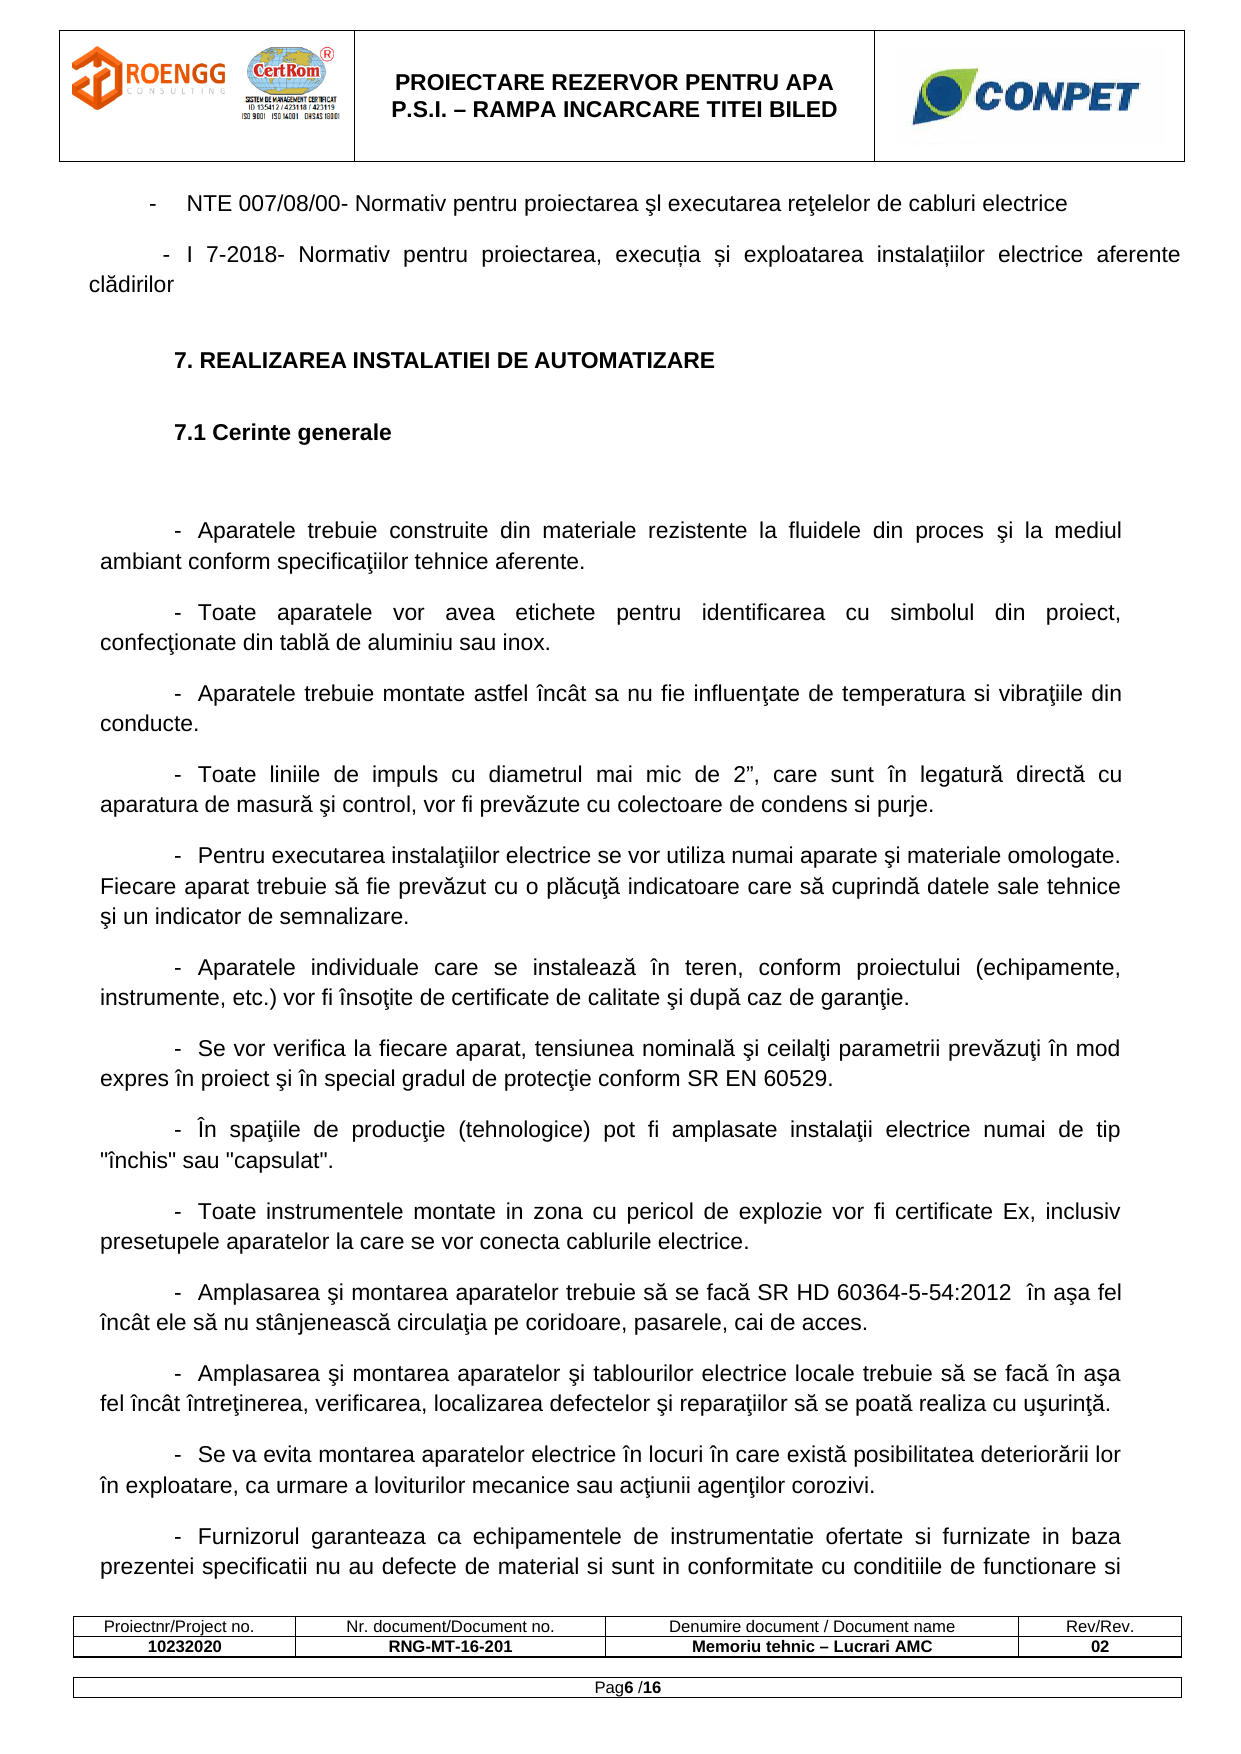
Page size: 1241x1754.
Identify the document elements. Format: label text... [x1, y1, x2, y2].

table_cell Pentru executarea instalaţiilor electrice se vor utiliza numai aparate şi materiale omologate. Fiecare aparat trebuie să fie prevăzut cu o plăcuţă indicatoare care să cuprindă datele sale tehnice şi un indicator de semnalizare. [74, 843, 1143, 954]
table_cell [74, 1441, 1143, 1604]
table_cell Toate liniile de impuls cu diametrul mai mic de , care sunt n legatur direct cu aparatura de masur i control, vor fi prevzute cu colectoare de condens si purje. [74, 761, 1143, 842]
table_cell Aparatele individuale care se instalează în teren, conform proiectului (echipamente, instrumente, etc.) vor fi însoţite de certificate de calitate şi după caz de garanţie. [74, 954, 1143, 1035]
picture [72, 46, 225, 110]
table_cell Amplasarea şi montarea aparatelor trebuie să se facă SR HD 60364-5-54:2012 în aşa fel încât ele să nu stânjenească circulaţia pe coridoare, pasarele, cai de acces. [74, 1279, 1143, 1360]
table_cell Amplasarea şi montarea aparatelor şi tablourilor electrice locale trebuie să se facă în aşa fel încât întreţinerea, verificarea, localizarea defectelor şi reparaţiilor să se poată realiza cu uşurinţă. [74, 1360, 1143, 1441]
list I 7-2018- Normativ pentru proiectarea, execuția și exploatarea instalațiilor electrice aferente clădirilor [89, 241, 1181, 297]
table_cell Se vor verifica la fiecare aparat, tensiunea nominală şi ceilalţi parametrii prevăzuţi în mod expres în proiect şi în special gradul de protecţie conform SR EN 60529. [74, 1035, 1143, 1116]
table_header 7. REALIZAREA INSTALATIEI DE AUTOMATIZARE [74, 322, 1143, 394]
table_cell Toate aparatele vor avea etichete pentru identificarea cu simbolul din proiect, confecionate din tabl de aluminiu sau inox. [74, 599, 1143, 680]
table_cell Aparatele trebuie construite din materiale rezistente la fluidele din proces i la mediul ambiant conform specificaiilor tehnice aferente. [74, 518, 1143, 599]
table_cell Aparatele trebuie montate astfel încât sa nu fie influenate de temperatura si vibraiile din conducte. [74, 680, 1143, 761]
table_cell 7.1 Cerinte generale [74, 394, 1143, 517]
table_cell În spaţiile de producţie (tehnologice) pot fi amplasate instalaţii electrice numai de tip "închis" sau "capsulat". Toate instrumentele montate in zona cu pericol de explozie vor fi certificate Ex, inclusiv presetupele aparatelor la care se vor conecta cablurile electrice. [74, 1116, 1143, 1279]
picture [236, 44, 345, 123]
list NTE 007/08/00- Normativ pentru proiectarea şl executarea reţelelor de cabluri electrice [149, 190, 1181, 216]
